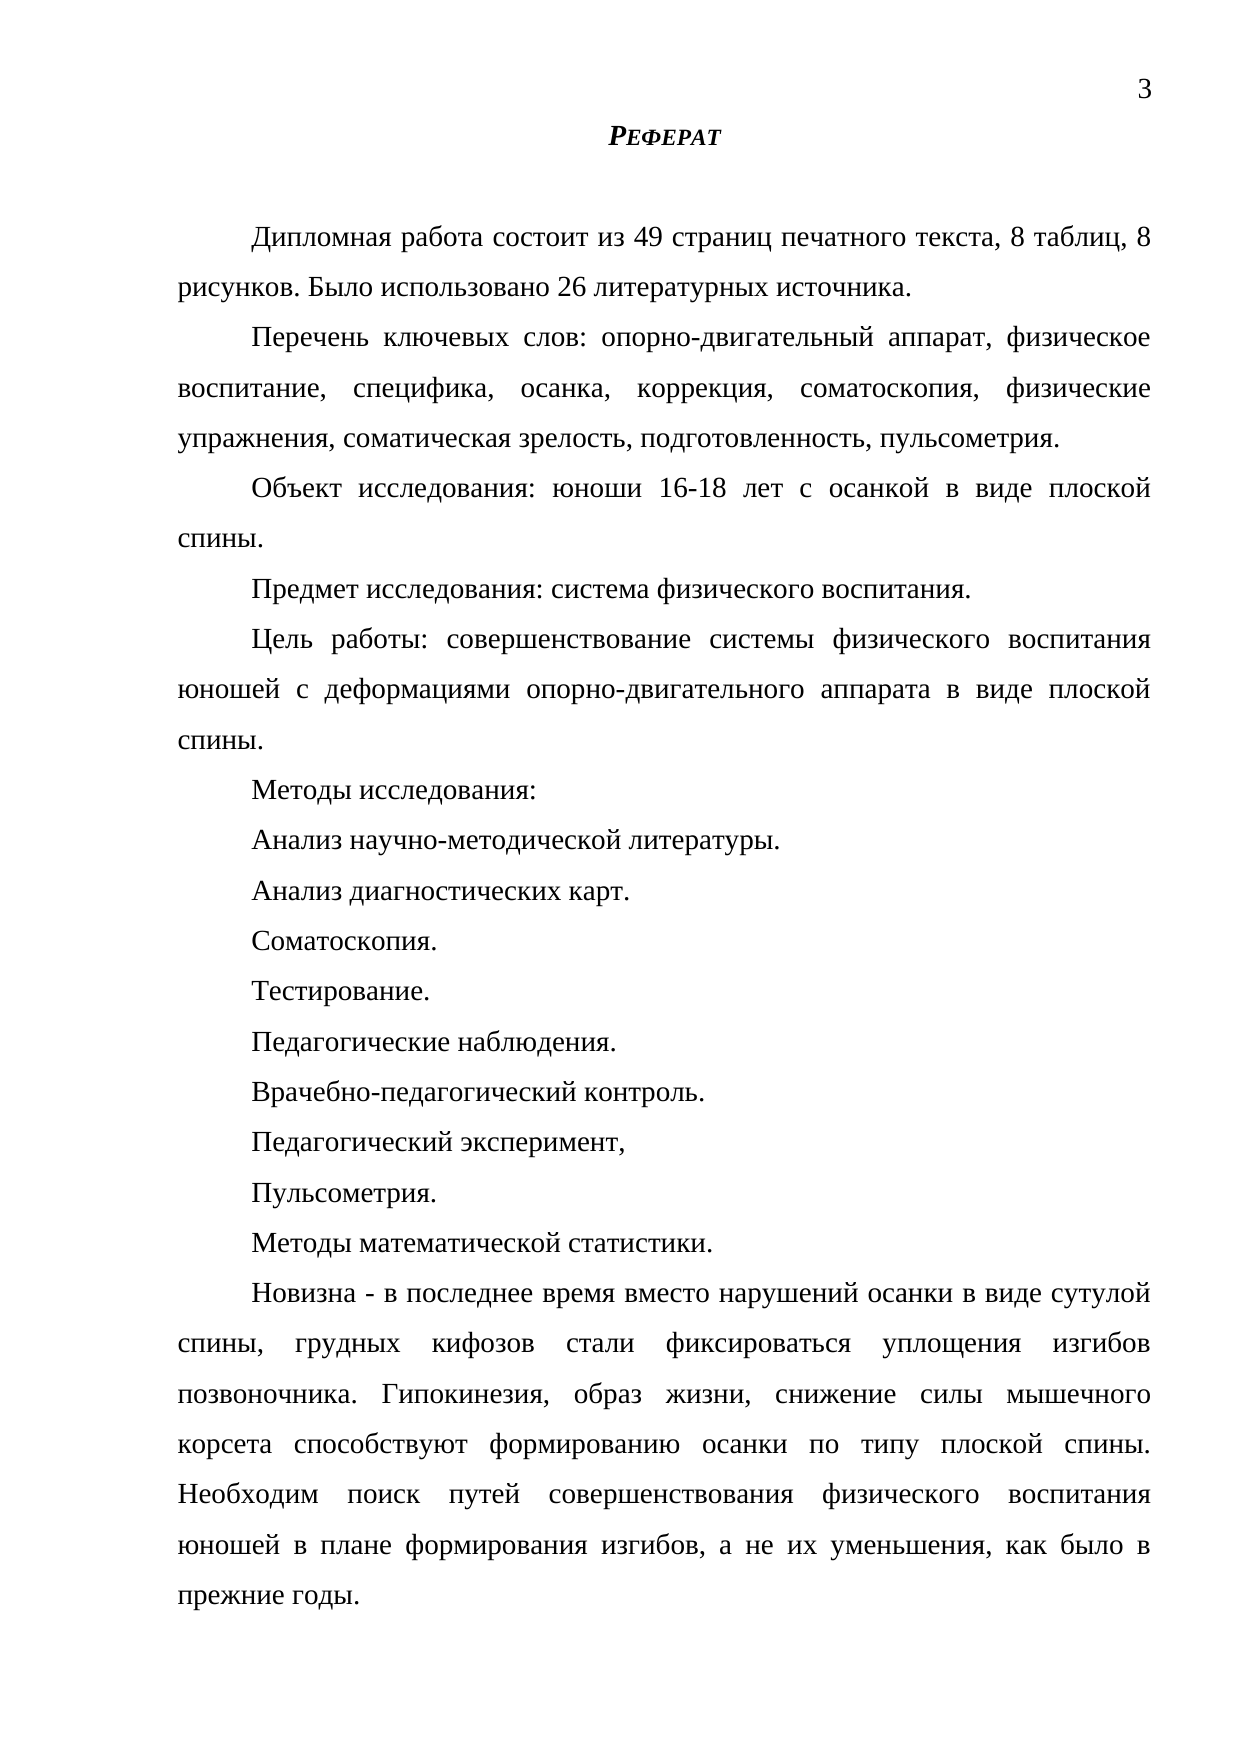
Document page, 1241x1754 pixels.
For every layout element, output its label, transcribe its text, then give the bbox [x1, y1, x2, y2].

text Новизна - в последнее время вместо нарушений осанки в виде сутулой спины, грудных кифозов стали фиксироваться уплощения изгибов позвоночника. Гипокинезия, образ жизни, снижение силы мышечного корсета способствуют формированию осанки по типу плоской спины. Необходим поиск путей совершенствования физического воспитания юношей в плане формирования изгибов, а не их уменьшения, как было в прежние годы. [177, 1275, 1152, 1611]
text Педагогические наблюдения. [177, 1024, 1152, 1057]
text Соматоскопия. [177, 923, 1152, 957]
text Тестирование. [177, 973, 1152, 1007]
text Педагогический эксперимент, [177, 1124, 1152, 1158]
text Реферат [177, 118, 1152, 152]
text Анализ научно-методической литературы. [177, 822, 1152, 856]
text Перечень ключевых слов: опорно-двигательный аппарат, физическое воспитание, специфика, осанка, коррекция, соматоскопия, физические упражнения, соматическая зрелость, подготовленность, пульсометрия. [177, 319, 1152, 453]
text Пульсометрия. [177, 1175, 1152, 1208]
text Методы исследования: [177, 772, 1152, 806]
text Анализ диагностических карт. [177, 873, 1152, 906]
text Цель работы: совершенствование системы физического воспитания юношей с деформациями опорно-двигательного аппарата в виде плоской спины. [177, 621, 1152, 755]
text Методы математической статистики. [177, 1225, 1152, 1258]
text Врачебно-педагогический контроль. [177, 1074, 1152, 1108]
text Предмет исследования: система физического воспитания. [177, 571, 1152, 604]
text Дипломная работа состоит из 49 страниц печатного текста, 8 таблиц, 8 рисунков. Было использовано 26 литературных источника. [177, 219, 1152, 303]
text Объект исследования: юноши 16-18 лет с осанкой в виде плоской спины. [177, 470, 1152, 554]
